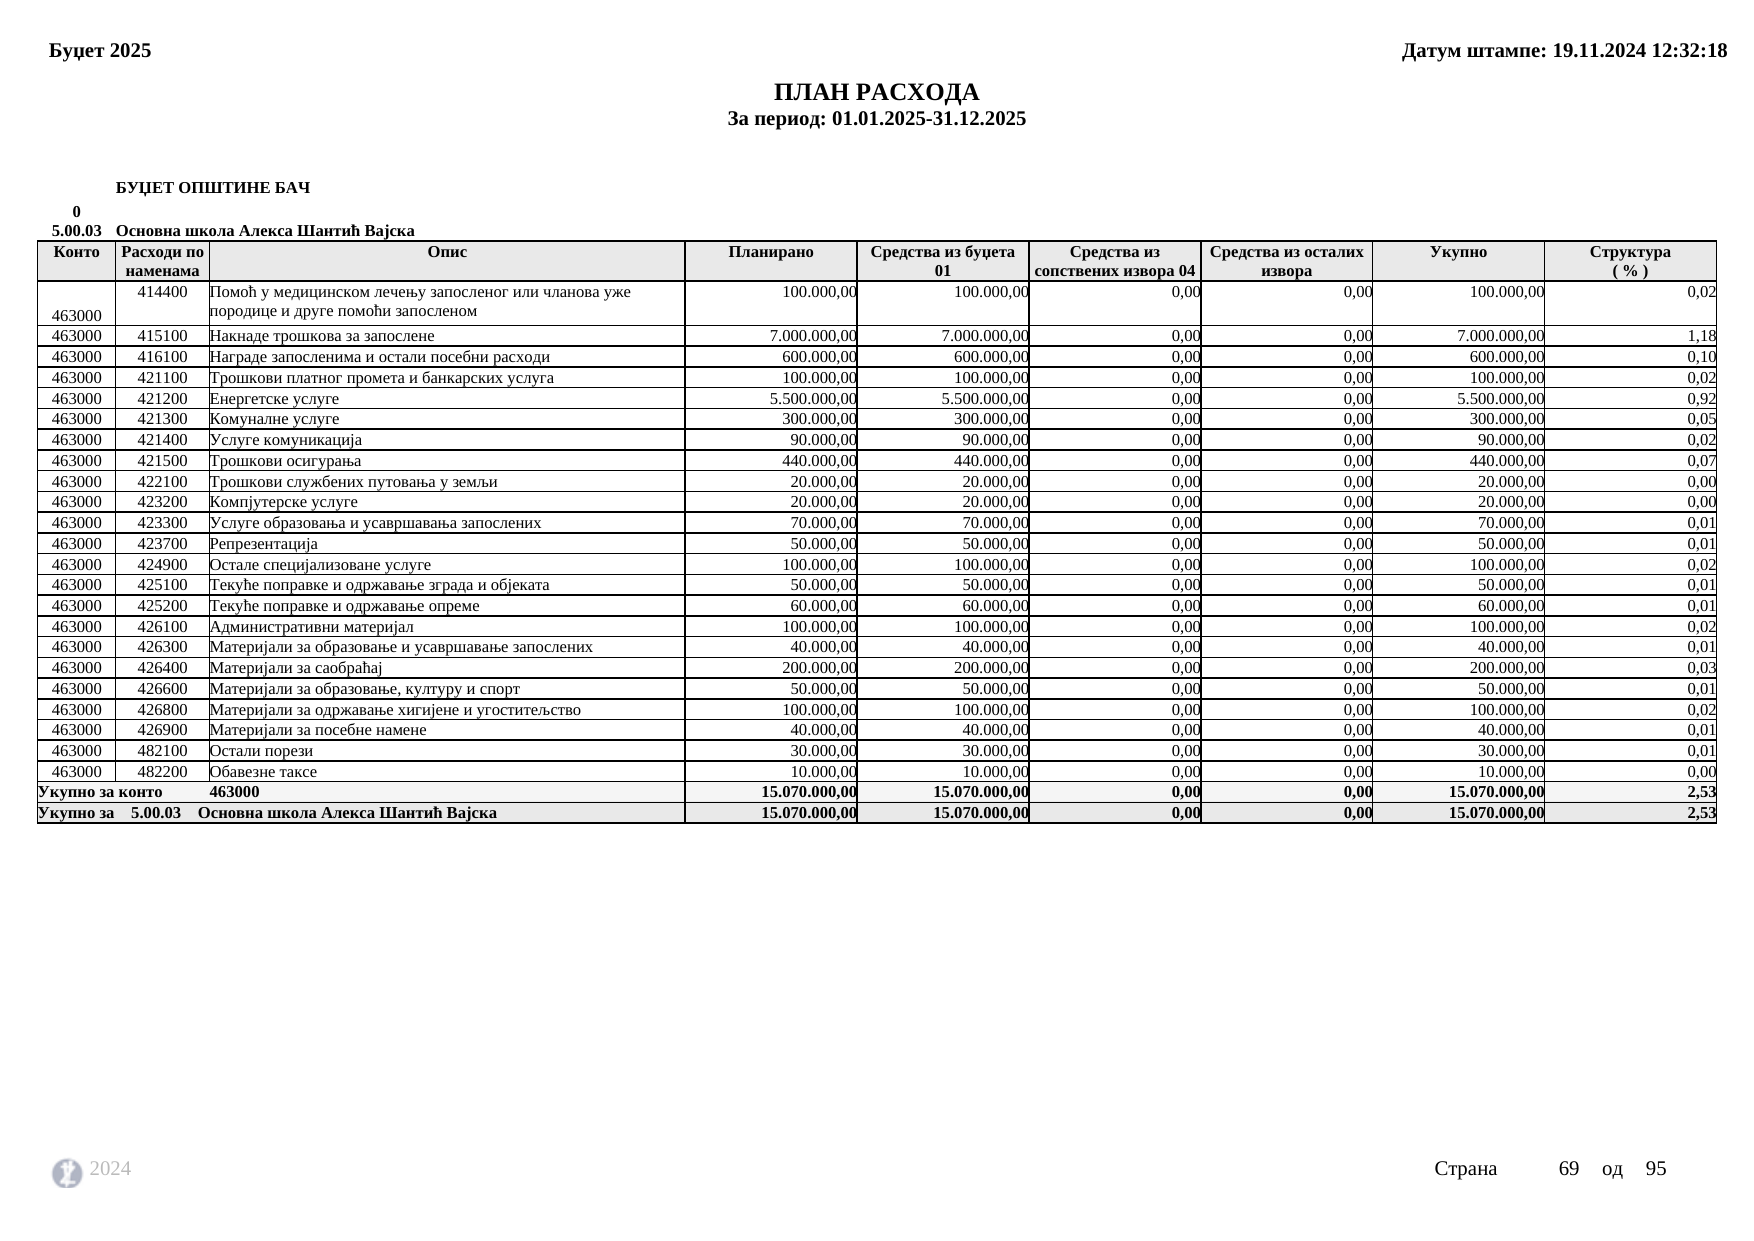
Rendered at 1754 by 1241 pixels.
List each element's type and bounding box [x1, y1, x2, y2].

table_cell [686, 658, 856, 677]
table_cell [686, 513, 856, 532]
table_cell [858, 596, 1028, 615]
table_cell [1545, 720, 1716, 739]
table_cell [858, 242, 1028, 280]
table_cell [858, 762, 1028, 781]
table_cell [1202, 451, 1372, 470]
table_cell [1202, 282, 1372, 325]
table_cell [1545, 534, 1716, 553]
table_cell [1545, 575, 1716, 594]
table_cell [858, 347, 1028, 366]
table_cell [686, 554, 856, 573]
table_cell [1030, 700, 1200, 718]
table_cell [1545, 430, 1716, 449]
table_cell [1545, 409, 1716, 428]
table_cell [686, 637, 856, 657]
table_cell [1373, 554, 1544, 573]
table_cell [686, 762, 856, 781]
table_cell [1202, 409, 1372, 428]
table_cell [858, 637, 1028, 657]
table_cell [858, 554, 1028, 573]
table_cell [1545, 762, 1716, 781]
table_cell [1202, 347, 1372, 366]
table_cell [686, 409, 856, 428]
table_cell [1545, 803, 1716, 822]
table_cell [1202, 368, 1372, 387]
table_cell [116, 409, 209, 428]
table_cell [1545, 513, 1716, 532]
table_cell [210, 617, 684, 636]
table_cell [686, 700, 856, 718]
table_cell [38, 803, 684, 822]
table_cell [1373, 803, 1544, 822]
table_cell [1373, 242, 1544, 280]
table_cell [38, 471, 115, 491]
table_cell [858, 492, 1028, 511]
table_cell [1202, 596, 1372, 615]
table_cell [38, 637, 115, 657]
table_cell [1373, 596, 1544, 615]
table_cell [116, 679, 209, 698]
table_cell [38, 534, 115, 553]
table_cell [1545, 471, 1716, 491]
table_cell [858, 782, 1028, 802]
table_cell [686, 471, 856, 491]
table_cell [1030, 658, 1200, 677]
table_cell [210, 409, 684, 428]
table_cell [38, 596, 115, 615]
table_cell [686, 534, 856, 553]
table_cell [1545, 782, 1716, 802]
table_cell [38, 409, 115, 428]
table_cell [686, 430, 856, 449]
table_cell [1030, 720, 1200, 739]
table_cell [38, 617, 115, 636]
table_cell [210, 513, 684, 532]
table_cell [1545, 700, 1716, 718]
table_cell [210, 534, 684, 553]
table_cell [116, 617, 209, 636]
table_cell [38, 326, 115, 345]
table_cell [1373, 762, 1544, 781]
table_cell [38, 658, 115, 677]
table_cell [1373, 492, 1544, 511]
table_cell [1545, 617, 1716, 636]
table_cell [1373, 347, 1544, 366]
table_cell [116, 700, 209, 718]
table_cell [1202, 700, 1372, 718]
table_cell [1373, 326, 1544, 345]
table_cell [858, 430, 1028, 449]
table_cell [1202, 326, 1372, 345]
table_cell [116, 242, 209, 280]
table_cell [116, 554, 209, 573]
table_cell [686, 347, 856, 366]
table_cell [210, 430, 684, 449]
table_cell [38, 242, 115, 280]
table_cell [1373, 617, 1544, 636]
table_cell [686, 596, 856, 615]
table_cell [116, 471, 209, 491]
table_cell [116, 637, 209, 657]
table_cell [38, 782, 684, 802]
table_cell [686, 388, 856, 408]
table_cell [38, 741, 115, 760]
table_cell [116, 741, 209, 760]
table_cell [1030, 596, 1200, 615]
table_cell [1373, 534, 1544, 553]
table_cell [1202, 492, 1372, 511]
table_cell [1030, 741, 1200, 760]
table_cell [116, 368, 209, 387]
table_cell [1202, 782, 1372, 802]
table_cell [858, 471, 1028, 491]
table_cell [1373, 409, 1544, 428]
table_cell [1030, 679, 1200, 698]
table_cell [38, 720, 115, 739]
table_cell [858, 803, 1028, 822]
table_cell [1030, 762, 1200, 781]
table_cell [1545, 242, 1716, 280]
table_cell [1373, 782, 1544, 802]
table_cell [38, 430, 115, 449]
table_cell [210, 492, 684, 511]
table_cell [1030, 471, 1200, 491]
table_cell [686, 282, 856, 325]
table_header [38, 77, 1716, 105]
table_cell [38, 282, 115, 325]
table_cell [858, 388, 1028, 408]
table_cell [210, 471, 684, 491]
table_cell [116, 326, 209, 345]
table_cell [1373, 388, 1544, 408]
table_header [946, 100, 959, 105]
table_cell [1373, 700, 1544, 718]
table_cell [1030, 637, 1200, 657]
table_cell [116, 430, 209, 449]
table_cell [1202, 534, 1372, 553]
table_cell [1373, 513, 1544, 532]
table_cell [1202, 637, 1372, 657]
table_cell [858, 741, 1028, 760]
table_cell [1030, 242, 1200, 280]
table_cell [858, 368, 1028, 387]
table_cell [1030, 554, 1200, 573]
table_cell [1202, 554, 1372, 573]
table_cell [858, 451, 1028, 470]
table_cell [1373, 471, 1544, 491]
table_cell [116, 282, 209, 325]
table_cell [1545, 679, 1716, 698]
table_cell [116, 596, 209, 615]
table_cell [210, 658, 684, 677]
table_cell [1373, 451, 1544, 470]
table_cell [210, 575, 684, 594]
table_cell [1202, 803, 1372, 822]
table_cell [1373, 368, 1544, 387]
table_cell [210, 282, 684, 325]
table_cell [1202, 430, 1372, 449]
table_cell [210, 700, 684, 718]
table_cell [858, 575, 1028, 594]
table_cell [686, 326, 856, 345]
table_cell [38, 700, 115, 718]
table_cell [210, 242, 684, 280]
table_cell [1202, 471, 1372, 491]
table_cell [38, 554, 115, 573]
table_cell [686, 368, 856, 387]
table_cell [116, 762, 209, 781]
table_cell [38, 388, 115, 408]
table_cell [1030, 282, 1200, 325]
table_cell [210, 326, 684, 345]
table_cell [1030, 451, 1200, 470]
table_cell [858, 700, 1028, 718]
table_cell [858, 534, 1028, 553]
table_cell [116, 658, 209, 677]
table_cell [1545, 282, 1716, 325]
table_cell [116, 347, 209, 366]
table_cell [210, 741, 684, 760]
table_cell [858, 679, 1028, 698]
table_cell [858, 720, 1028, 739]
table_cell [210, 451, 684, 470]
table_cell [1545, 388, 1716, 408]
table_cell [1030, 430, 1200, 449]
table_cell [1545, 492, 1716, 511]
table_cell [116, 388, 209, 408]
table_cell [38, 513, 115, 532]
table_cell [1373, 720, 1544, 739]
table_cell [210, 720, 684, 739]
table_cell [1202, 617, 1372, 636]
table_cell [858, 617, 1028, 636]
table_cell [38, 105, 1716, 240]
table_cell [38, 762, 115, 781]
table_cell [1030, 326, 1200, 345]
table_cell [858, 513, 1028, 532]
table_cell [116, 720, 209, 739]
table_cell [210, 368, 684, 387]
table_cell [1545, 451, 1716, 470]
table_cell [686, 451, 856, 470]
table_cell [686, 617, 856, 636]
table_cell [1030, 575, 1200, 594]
picture [48, 1155, 87, 1188]
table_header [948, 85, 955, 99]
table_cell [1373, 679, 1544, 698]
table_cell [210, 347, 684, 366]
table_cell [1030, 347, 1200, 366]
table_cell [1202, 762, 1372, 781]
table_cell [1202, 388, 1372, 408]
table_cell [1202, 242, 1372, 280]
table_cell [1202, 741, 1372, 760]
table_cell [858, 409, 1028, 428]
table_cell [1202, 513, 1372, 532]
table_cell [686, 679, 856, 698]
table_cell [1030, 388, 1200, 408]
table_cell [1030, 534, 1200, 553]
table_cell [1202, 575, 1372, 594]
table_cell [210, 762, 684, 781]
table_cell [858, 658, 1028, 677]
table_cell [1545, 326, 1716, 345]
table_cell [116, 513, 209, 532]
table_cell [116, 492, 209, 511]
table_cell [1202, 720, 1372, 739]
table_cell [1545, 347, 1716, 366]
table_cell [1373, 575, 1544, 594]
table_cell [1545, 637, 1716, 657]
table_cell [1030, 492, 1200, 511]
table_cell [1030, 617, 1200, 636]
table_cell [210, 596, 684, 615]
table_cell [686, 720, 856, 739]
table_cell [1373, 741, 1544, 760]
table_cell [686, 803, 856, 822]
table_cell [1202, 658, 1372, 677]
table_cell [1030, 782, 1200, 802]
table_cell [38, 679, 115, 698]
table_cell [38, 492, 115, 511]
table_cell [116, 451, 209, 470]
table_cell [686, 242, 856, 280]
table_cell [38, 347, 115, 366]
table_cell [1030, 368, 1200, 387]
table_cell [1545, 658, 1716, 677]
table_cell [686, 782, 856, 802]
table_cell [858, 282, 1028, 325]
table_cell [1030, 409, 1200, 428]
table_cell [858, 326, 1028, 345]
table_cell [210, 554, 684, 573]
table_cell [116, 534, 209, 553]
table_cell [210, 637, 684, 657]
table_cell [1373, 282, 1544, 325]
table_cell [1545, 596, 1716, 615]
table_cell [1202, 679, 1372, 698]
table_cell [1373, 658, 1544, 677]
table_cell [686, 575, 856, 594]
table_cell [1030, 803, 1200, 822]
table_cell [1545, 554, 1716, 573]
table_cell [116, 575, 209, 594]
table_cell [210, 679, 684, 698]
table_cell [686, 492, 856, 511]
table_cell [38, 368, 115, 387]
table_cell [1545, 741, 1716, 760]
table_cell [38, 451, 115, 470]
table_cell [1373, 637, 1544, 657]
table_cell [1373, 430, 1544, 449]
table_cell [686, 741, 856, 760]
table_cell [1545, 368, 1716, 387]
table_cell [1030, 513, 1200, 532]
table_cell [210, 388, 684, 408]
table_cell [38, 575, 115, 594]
